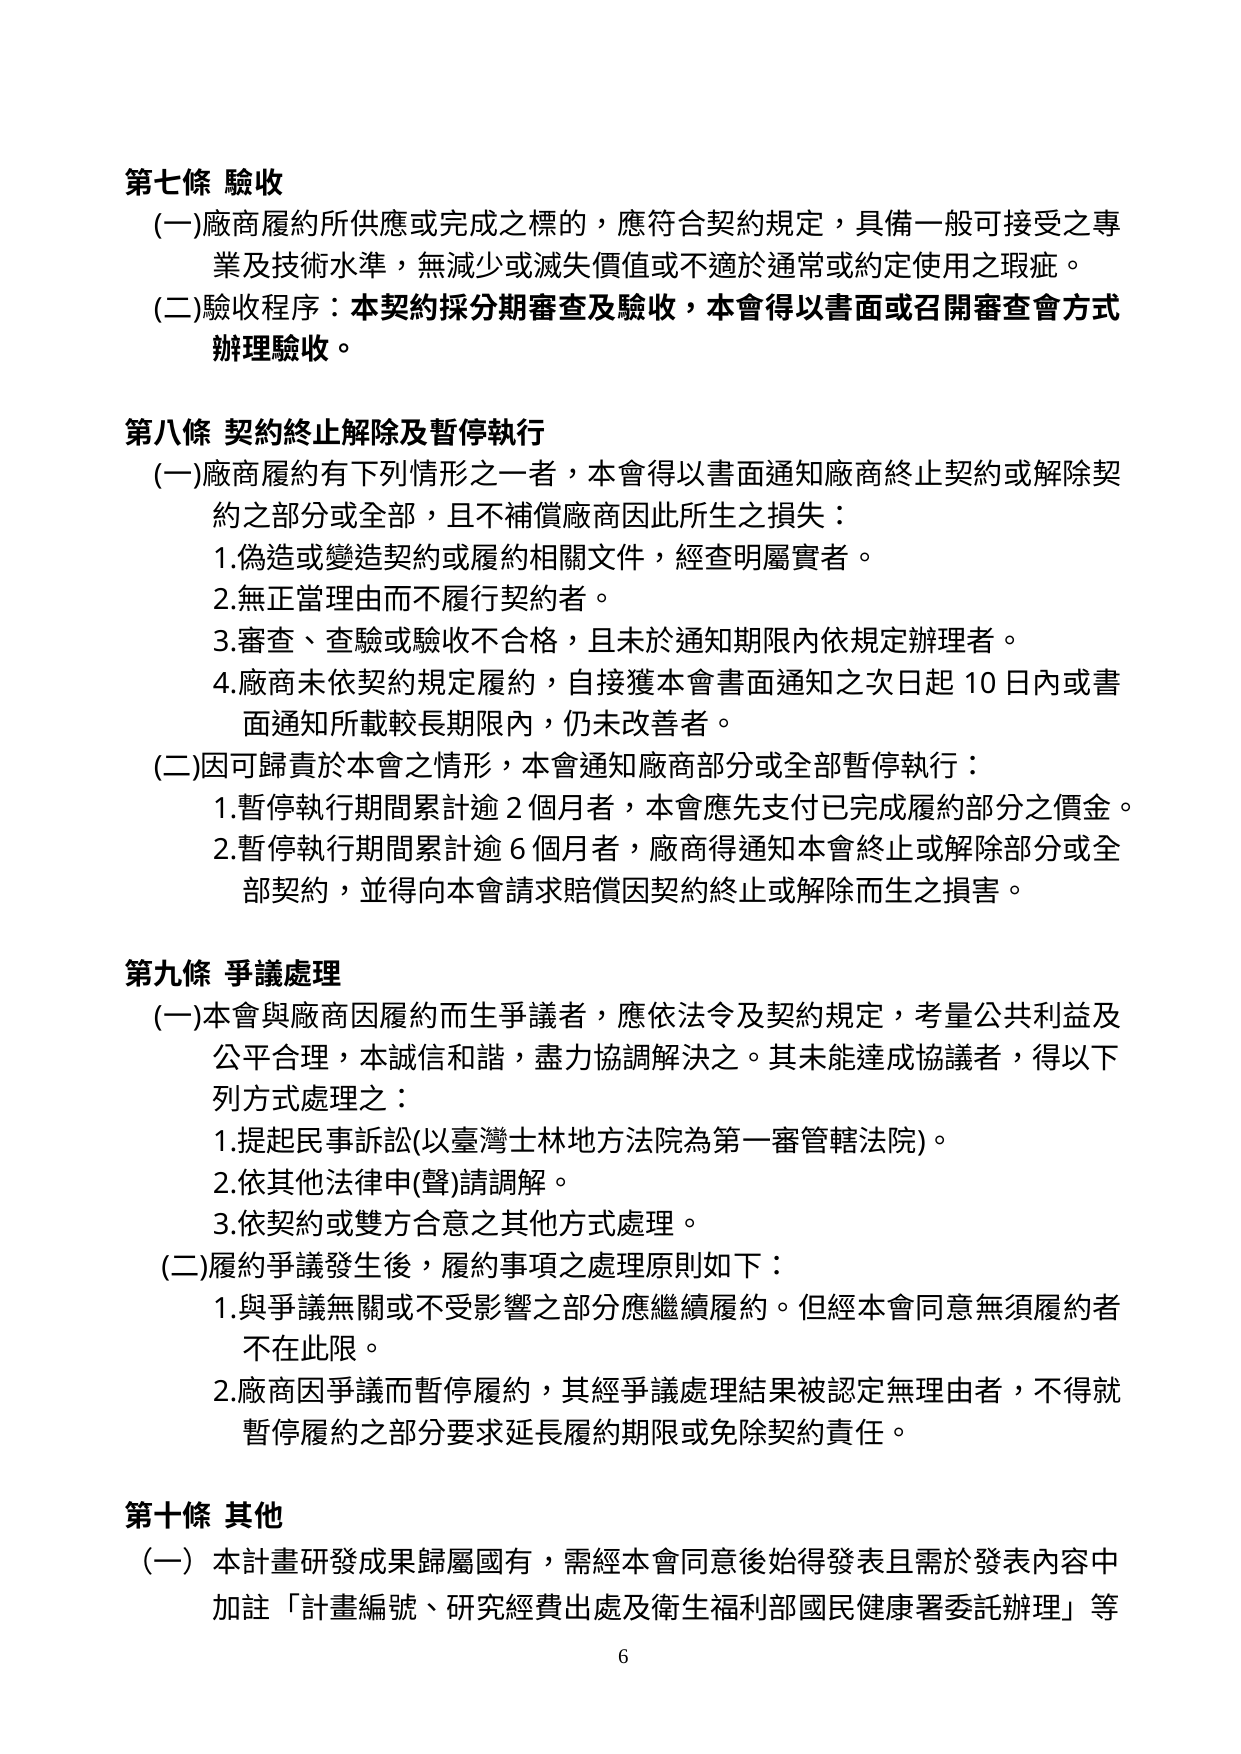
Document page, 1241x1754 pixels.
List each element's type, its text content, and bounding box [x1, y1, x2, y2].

text 2.無正當理由而不履行契約者。 [213, 576, 1122, 618]
text 3.依契約或雙方合意之其他方式處理。 [213, 1201, 1119, 1243]
text (二)因可歸責於本會之情形，本會通知廠商部分或全部暫停執行： [154, 743, 1122, 785]
text 第七條 驗收 [124, 160, 1122, 201]
text (二)驗收程序：本契約採分期審查及驗收，本會得以書面或召開審查會方式辦理驗收。 [154, 285, 1122, 368]
text 第九條 爭議處理 [124, 951, 1122, 993]
text 1.偽造或變造契約或履約相關文件，經查明屬實者。 [213, 535, 1122, 576]
text (一)本會與廠商因履約而生爭議者，應依法令及契約規定，考量公共利益及公平合理，本誠信和諧，盡力協調解決之。其未能達成協議者，得以下列方式處理之： [154, 993, 1122, 1118]
text (一)廠商履約有下列情形之一者，本會得以書面通知廠商終止契約或解除契約之部分或全部，且不補償廠商因此所生之損失： [154, 451, 1122, 535]
text 第十條 其他 [124, 1493, 1122, 1535]
text 1.提起民事訴訟(以臺灣士林地方法院為第一審管轄法院)。 [213, 1118, 1119, 1160]
text 2.廠商因爭議而暫停履約，其經爭議處理結果被認定無理由者，不得就暫停履約之部分要求延長履約期限或免除契約責任。 [213, 1368, 1122, 1451]
text 2.暫停執行期間累計逾6個月者，廠商得通知本會終止或解除部分或全部契約，並得向本會請求賠償因契約終止或解除而生之損害。 [213, 826, 1122, 910]
text 3.審查、查驗或驗收不合格，且未於通知期限內依規定辦理者。 [187, 618, 1122, 660]
text (二)履約爭議發生後，履約事項之處理原則如下： [154, 1243, 1122, 1285]
text 1.與爭議無關或不受影響之部分應繼續履約。但經本會同意無須履約者不在此限。 [213, 1285, 1122, 1368]
text (一)廠商履約所供應或完成之標的，應符合契約規定，具備一般可接受之專業及技術水準，無減少或滅失價值或不適於通常或約定使用之瑕疵。 [154, 201, 1122, 285]
text 1.暫停執行期間累計逾2個月者，本會應先支付已完成履約部分之價金。 [213, 785, 1122, 826]
text 2.依其他法律申(聲)請調解。 [213, 1160, 1119, 1201]
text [124, 1535, 1122, 1626]
text 4.廠商未依契約規定履約，自接獲本會書面通知之次日起10日內或書面通知所載較長期限內，仍未改善者。 [213, 660, 1122, 743]
text 第八條 契約終止解除及暫停執行 [124, 410, 1122, 451]
